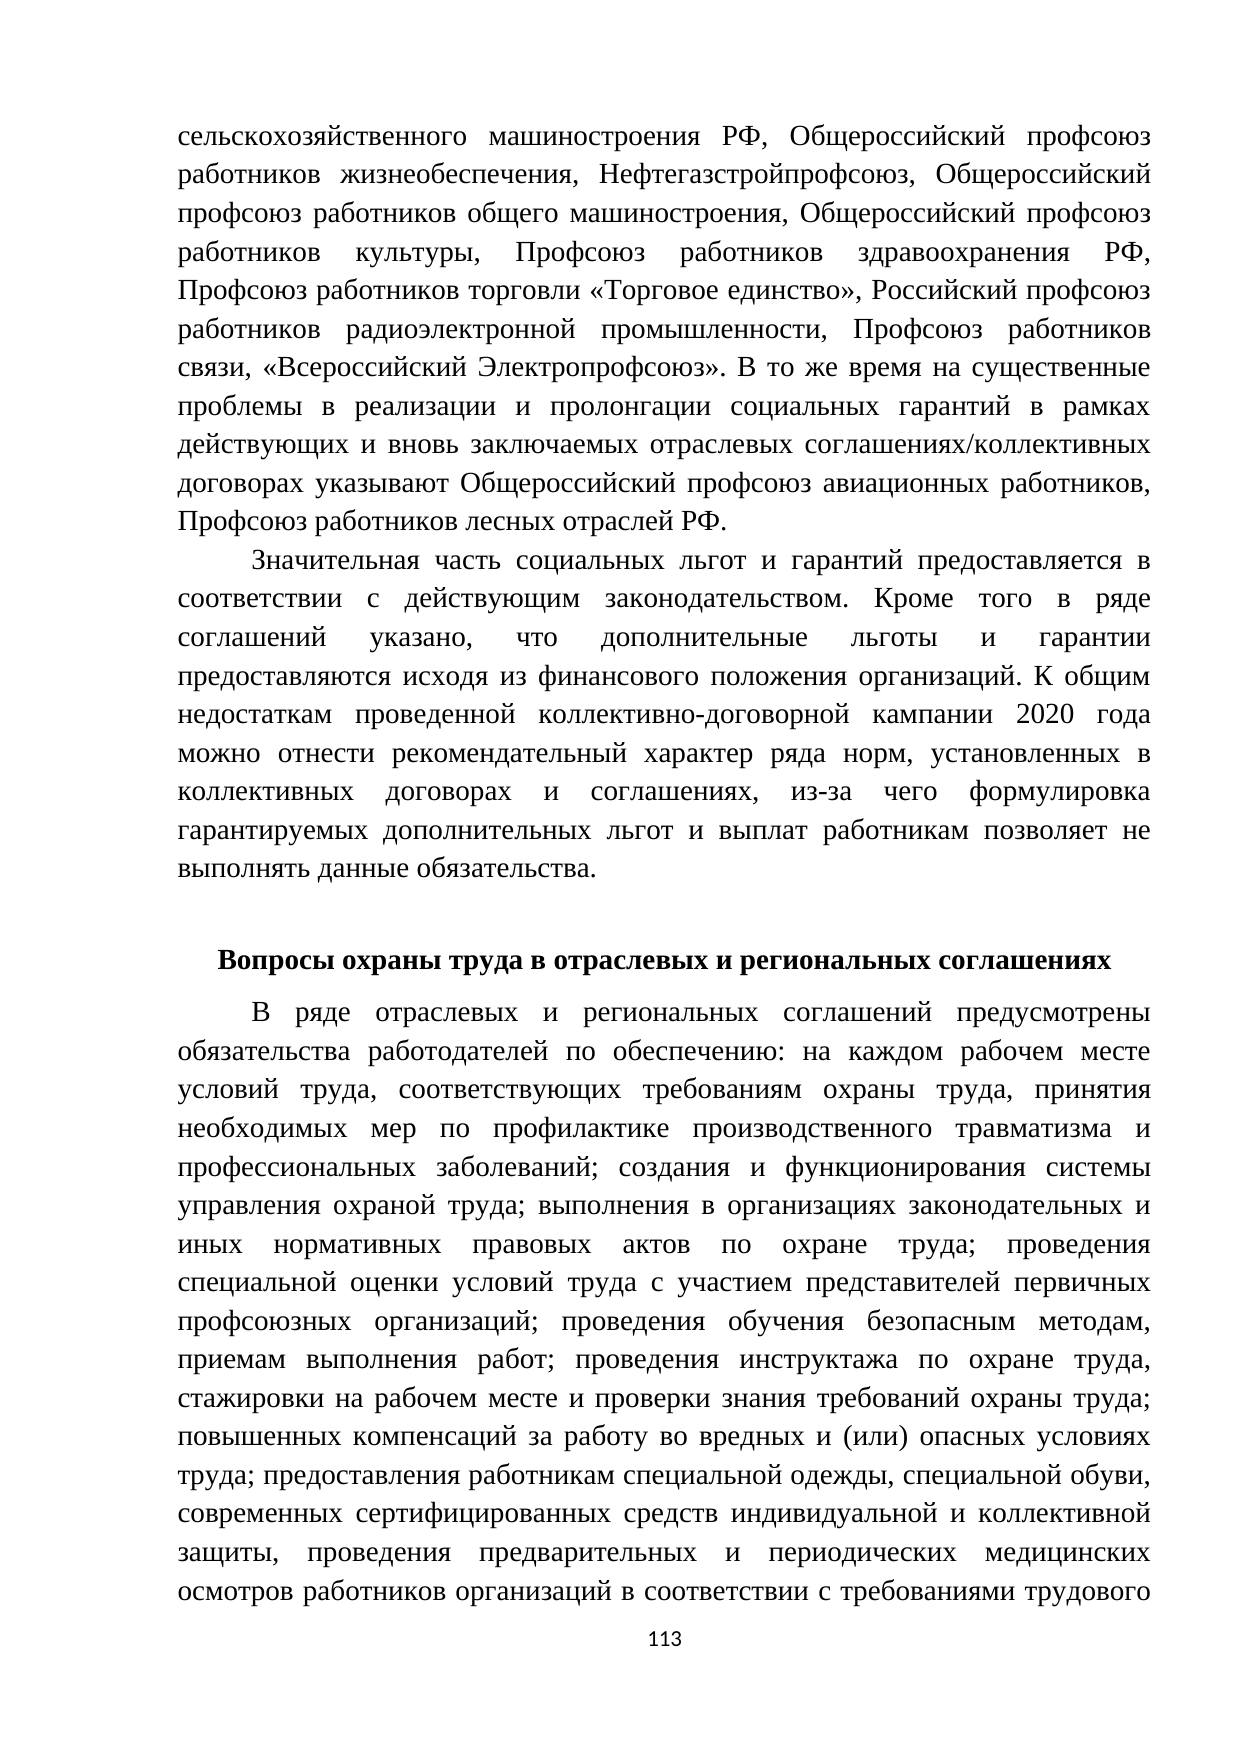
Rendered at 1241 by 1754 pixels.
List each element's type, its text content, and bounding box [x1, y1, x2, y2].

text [177, 994, 1152, 1606]
text Вопросы охраны труда в отраслевых и региональных соглашениях [177, 942, 1152, 975]
text Значительная часть социальных льгот и гарантий предоставляется в соответствии с действующим законодательством. Кроме того в ряде соглашений указано, что дополнительные льготы и гарантии предоставляются исходя из финансового положения организаций. К общим недостаткам проведенной коллективно-договорной кампании 2020 года можно отнести рекомендательный характер ряда норм, установленных в коллективных договорах и соглашениях, из-за чего формулировка гарантируемых дополнительных льгот и выплат работникам позволяет не выполнять данные обязательства. [177, 542, 1152, 884]
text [177, 118, 1152, 537]
